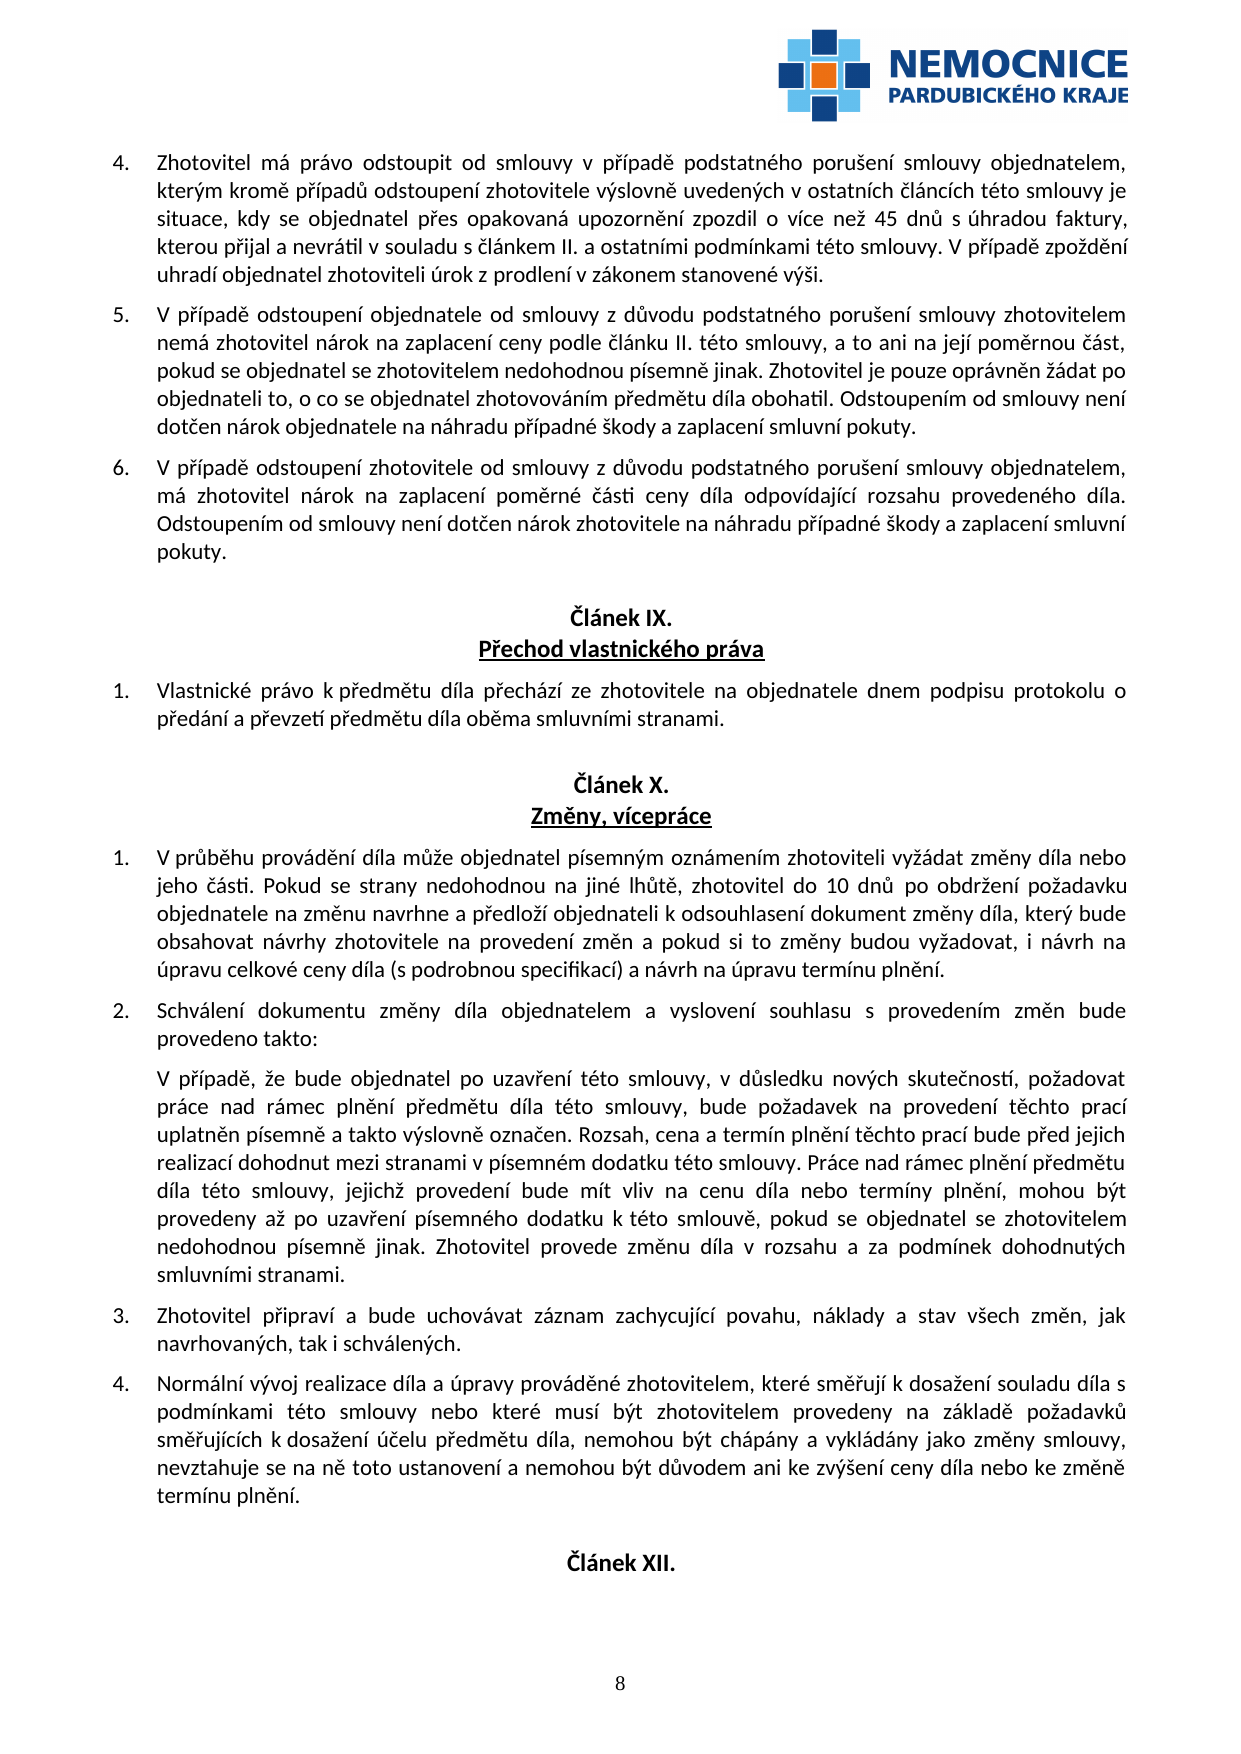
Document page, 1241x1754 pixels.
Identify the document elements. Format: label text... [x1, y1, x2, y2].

text Přechod vlastnického práva [112, 633, 1130, 663]
text V případě, že bude objednatel po uzavření této smlouvy, v důsledku nových skutečností, požadovat práce nad rámec plnění předmětu díla této smlouvy, bude požadavek na provedení těchto prací uplatněn písemně a takto výslovně označen. Rozsah, cena a termín plnění těchto prací bude před jejich realizací dohodnut mezi stranami v písemném dodatku této smlouvy. Práce nad rámec plnění předmětu díla této smlouvy, jejichž provedení bude mít vliv na cenu díla nebo termíny plnění, mohou být provedeny až po uzavření písemného dodatku k této smlouvě, pokud se objednatel se zhotovitelem nedohodnou písemně jinak. Zhotovitel provede změnu díla v rozsahu a za podmínek dohodnutých smluvními stranami. [157, 1064, 1128, 1288]
text 4. Normální vývoj realizace díla a úpravy prováděné zhotovitelem, které směřují k dosažení souladu díla s podmínkami této smlouvy nebo které musí být zhotovitelem provedeny na základě požadavků směřujících k dosažení účelu předmětu díla, nemohou být chápány a vykládány jako změny smlouvy, nevztahuje se na ně toto ustanovení a nemohou být důvodem ani ke zvýšení ceny díla nebo ke změně termínu plnění. [112, 1369, 1128, 1509]
text Změny, vícepráce [112, 800, 1130, 831]
text Článek XII. [112, 1547, 1130, 1578]
text Článek X. [112, 769, 1130, 800]
text 2. Schválení dokumentu změny díla objednatelem a vyslovení souhlasu s provedením změn bude provedeno takto: [112, 996, 1128, 1052]
picture [777, 28, 1128, 123]
text 4. Zhotovitel má právo odstoupit od smlouvy v případě podstatného porušení smlouvy objednatelem, kterým kromě případů odstoupení zhotovitele výslovně uvedených v ostatních článcích této smlouvy je situace, kdy se objednatel přes opakovaná upozornění zpozdil o více než 45 dnů s úhradou faktury, kterou přijal a nevrátil v souladu s článkem II. a ostatními podmínkami této smlouvy. V případě zpoždění uhradí objednatel zhotoviteli úrok z prodlení v zákonem stanovené výši. [112, 148, 1128, 288]
text 6. V případě odstoupení zhotovitele od smlouvy z důvodu podstatného porušení smlouvy objednatelem, má zhotovitel nárok na zaplacení poměrné části ceny díla odpovídající rozsahu provedeného díla. Odstoupením od smlouvy není dotčen nárok zhotovitele na náhradu případné škody a zaplacení smluvní pokuty. [112, 453, 1128, 565]
text 3. Zhotovitel připraví a bude uchovávat záznam zachycující povahu, náklady a stav všech změn, jak navrhovaných, tak i schválených. [112, 1301, 1128, 1357]
text 1. Vlastnické právo k předmětu díla přechází ze zhotovitele na objednatele dnem podpisu protokolu o předání a převzetí předmětu díla oběma smluvními stranami. [112, 676, 1128, 732]
text 1. V průběhu provádění díla může objednatel písemným oznámením zhotoviteli vyžádat změny díla nebo jeho části. Pokud se strany nedohodnou na jiné lhůtě, zhotovitel do 10 dnů po obdržení požadavku objednatele na změnu navrhne a předloží objednateli k odsouhlasení dokument změny díla, který bude obsahovat návrhy zhotovitele na provedení změn a pokud si to změny budou vyžadovat, i návrh na úpravu celkové ceny díla (s podrobnou specifikací) a návrh na úpravu termínu plnění. [112, 843, 1128, 983]
text Článek IX. [112, 602, 1130, 633]
text 5. V případě odstoupení objednatele od smlouvy z důvodu podstatného porušení smlouvy zhotovitelem nemá zhotovitel nárok na zaplacení ceny podle článku II. této smlouvy, a to ani na její poměrnou část, pokud se objednatel se zhotovitelem nedohodnou písemně jinak. Zhotovitel je pouze oprávněn žádat po objednateli to, o co se objednatel zhotovováním předmětu díla obohatil. Odstoupením od smlouvy není dotčen nárok objednatele na náhradu případné škody a zaplacení smluvní pokuty. [112, 300, 1128, 440]
